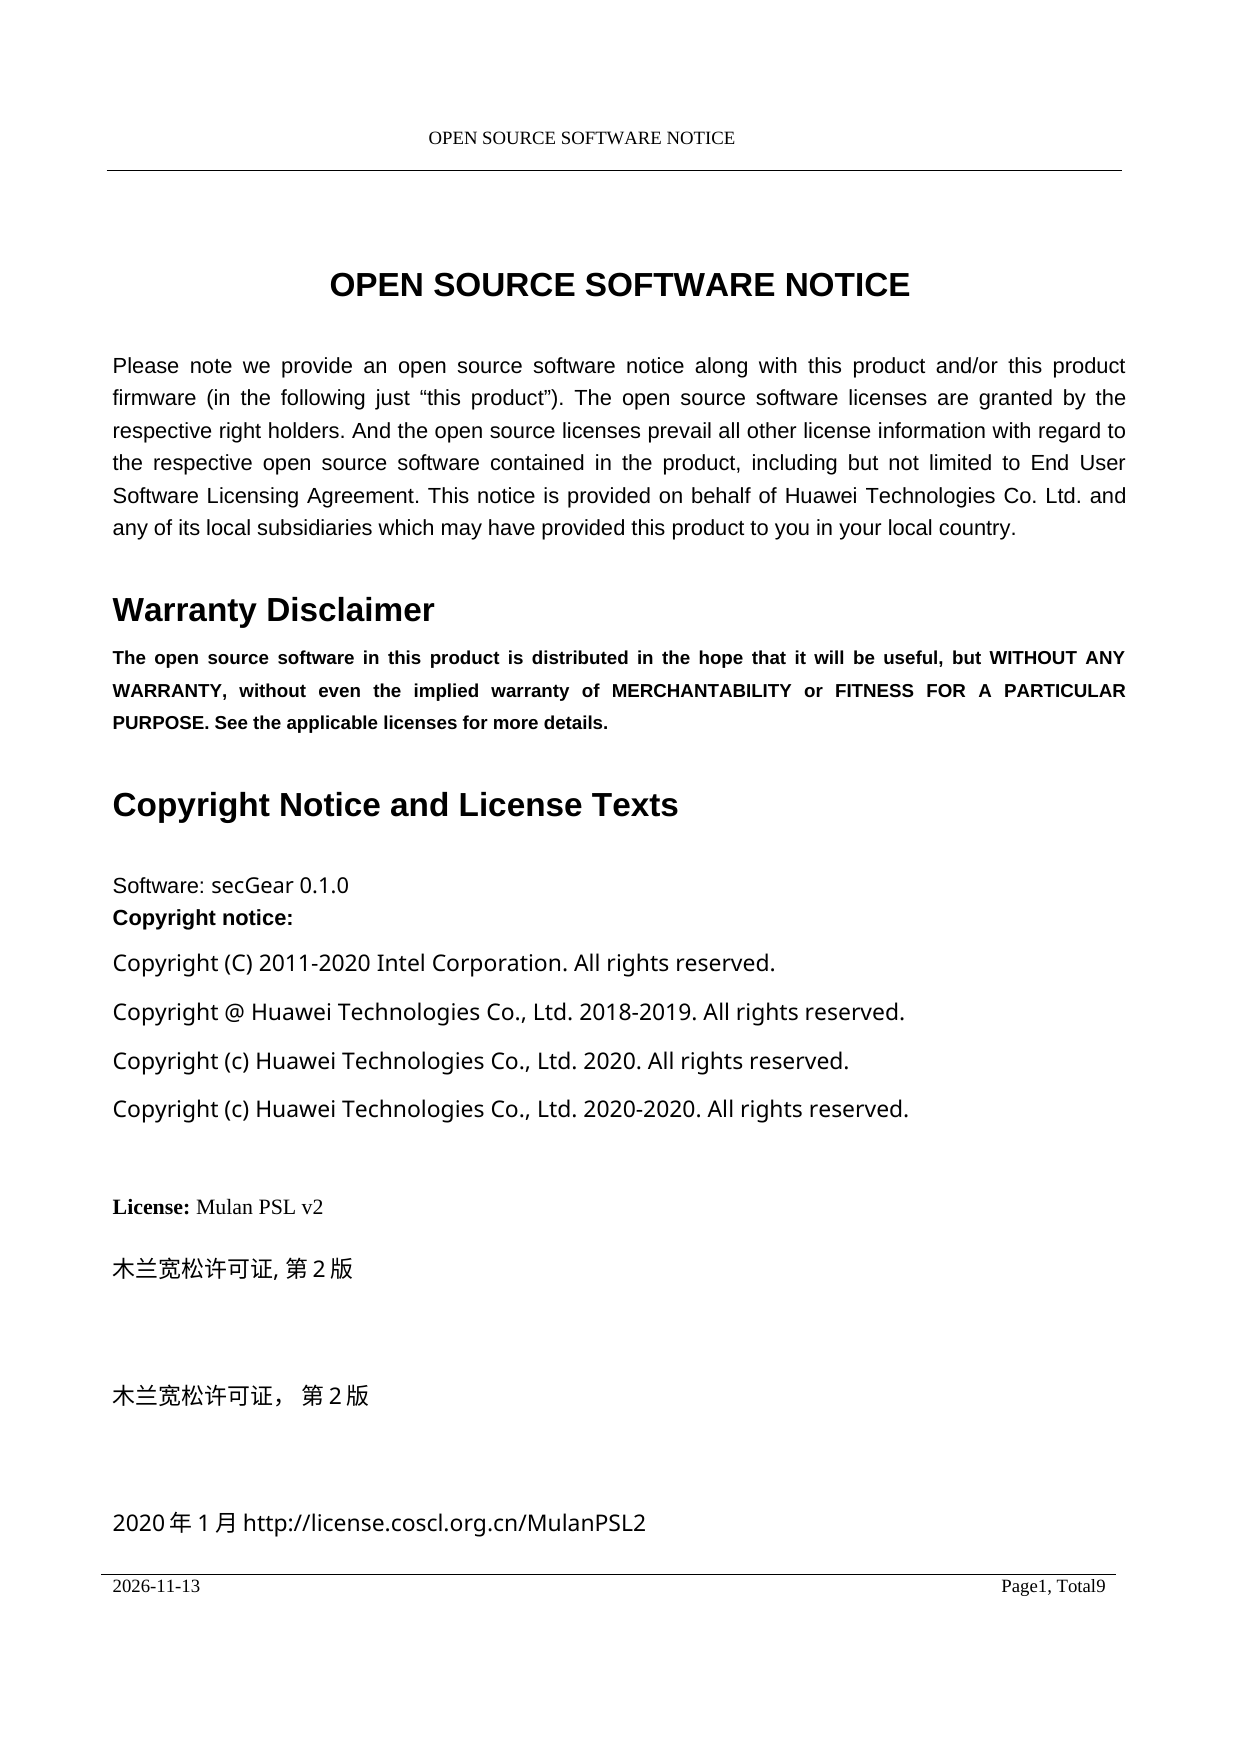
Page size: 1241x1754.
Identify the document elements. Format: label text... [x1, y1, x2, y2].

text Copyright Notice and License Texts [112, 771, 1128, 836]
text License: Mulan PSL v2 [112, 1190, 1128, 1223]
text Warranty Disclaimer [112, 576, 1128, 641]
text OPEN SOURCE SOFTWARE NOTICE [112, 251, 1128, 316]
text ﻿Copyright (C) 2011-2020 Intel Corporation. All rights reserved. Copyright @ Huawei Technologies Co., Ltd. 2018-2019. All rights reserved. Copyright (c) Huawei Technologies Co., Ltd. 2020. All rights reserved. Copyright (c) Huawei Technologies Co., Ltd. 2020-2020. All rights reserved. [112, 947, 1128, 1174]
text Please note we provide an open source software notice along with this product and/or this product firmware (in the following just “this product”). The open source software licenses are granted by the respective right holders. And the open source licenses prevail all other license information with regard to the respective open source software contained in the product, including but not limited to End User Software Licensing Agreement. This notice is provided on behalf of Huawei Technologies Co. Ltd. and any of its local subsidiaries which may have provided this product to you in your local country. [112, 349, 1128, 544]
text 2020年1月 http://license.coscl.org.cn/MulanPSL2 [112, 1489, 1128, 1554]
text Software: secGear 0.1.0 [112, 869, 1128, 901]
text The open source software in this product is distributed in the hope that it will be useful, but WITHOUT ANY WARRANTY, without even the implied warranty of MERCHANTABILITY or FITNESS FOR A PARTICULAR PURPOSE. See the applicable licenses for more details. [112, 641, 1128, 739]
text 木兰宽松许可证， 第2版 [112, 1362, 1128, 1427]
text 木兰宽松许可证, 第2版 [112, 1235, 1128, 1300]
text Copyright notice: [112, 901, 1128, 934]
